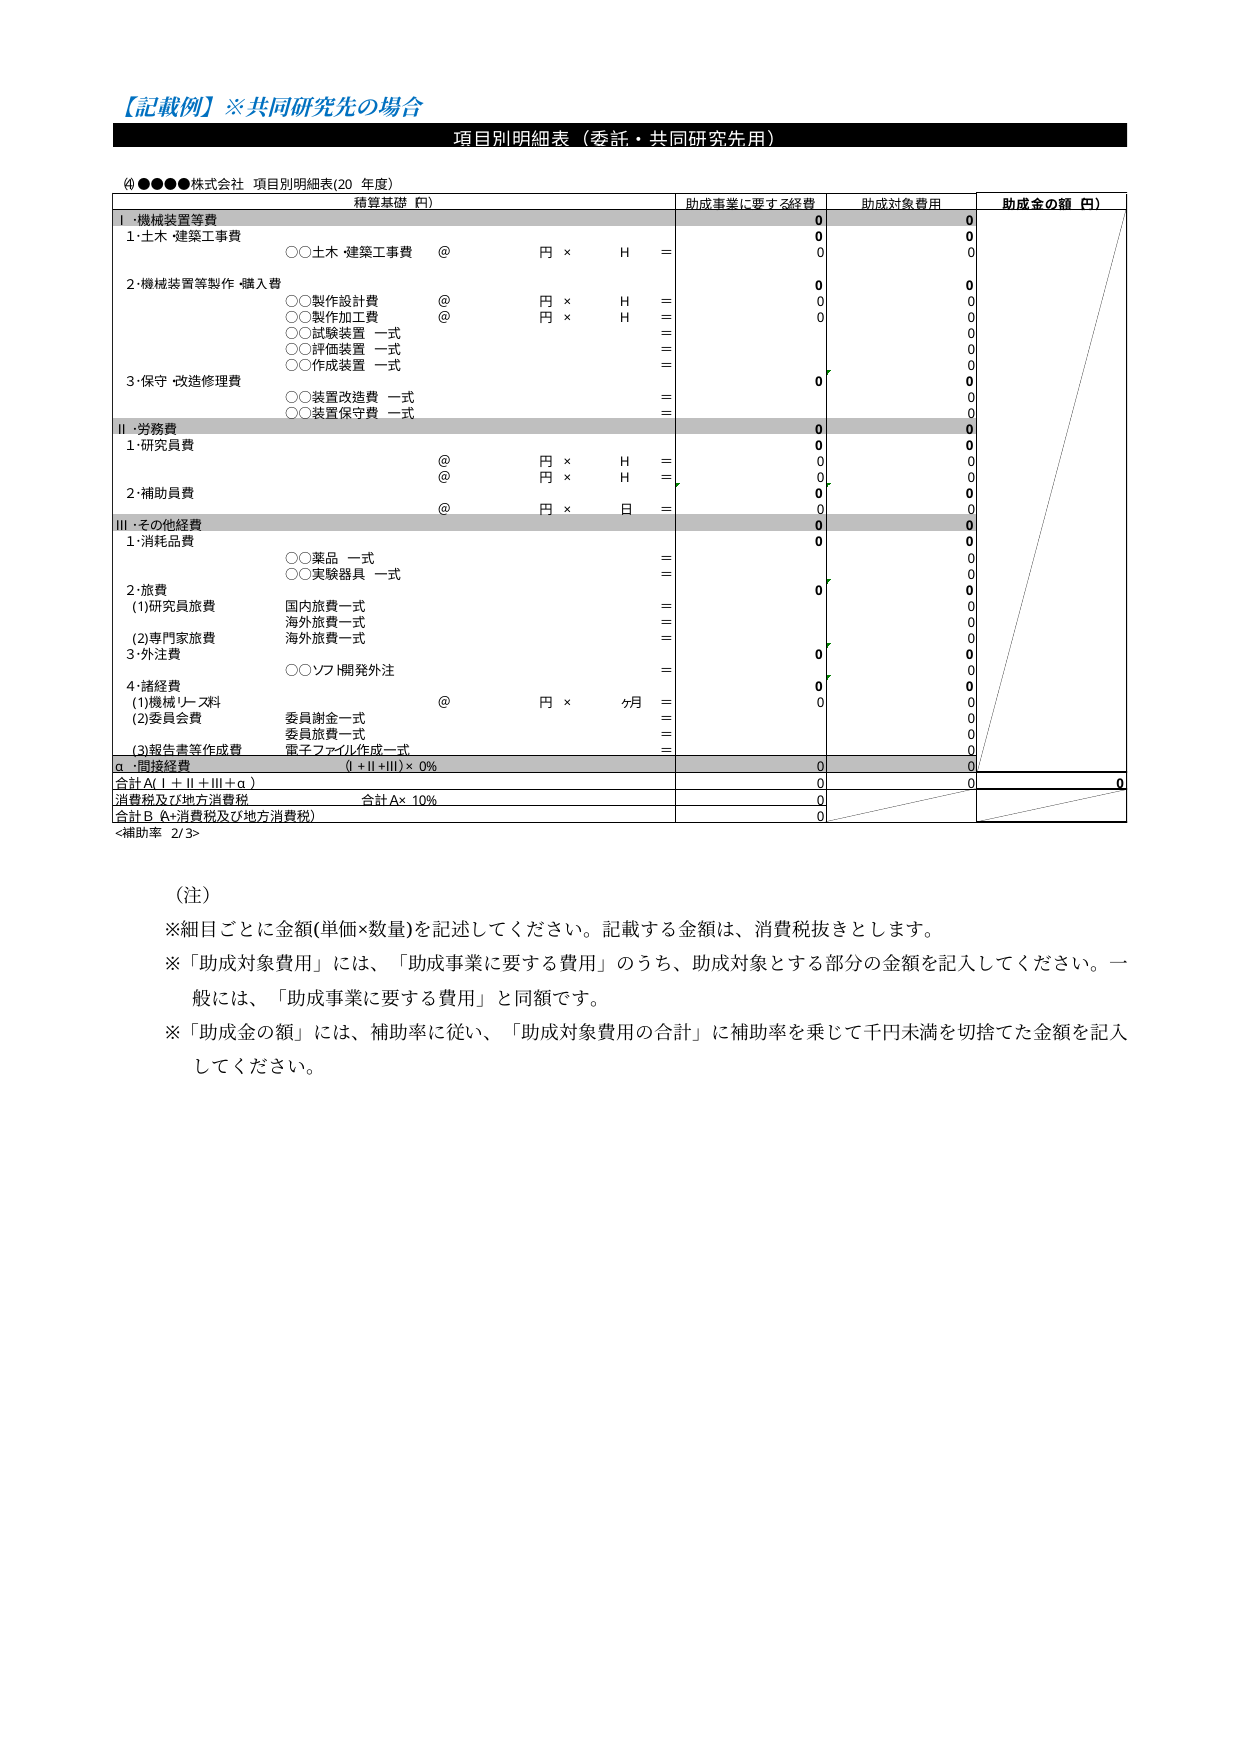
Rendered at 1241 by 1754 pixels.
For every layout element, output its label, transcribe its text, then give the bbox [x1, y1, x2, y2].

text ※「助成金の額」には、補助率に従い、「助成対象費用の合計」に補助率を乗じて千円未満を切捨てた金額を記入してください。 [165, 1014, 1128, 1083]
text 【記載例】※共同研究先の場合 [112, 89, 1128, 123]
text ※細目ごとに金額(単価×数量)を記述してください。記載する金額は、消費税抜きとします。 [165, 911, 1128, 946]
text （注） [165, 877, 1128, 911]
text ※「助成対象費用」には、「助成事業に要する費用」のうち、助成対象とする部分の金額を記入してください。一般には、「助成事業に要する費用」と同額です。 [165, 946, 1128, 1014]
